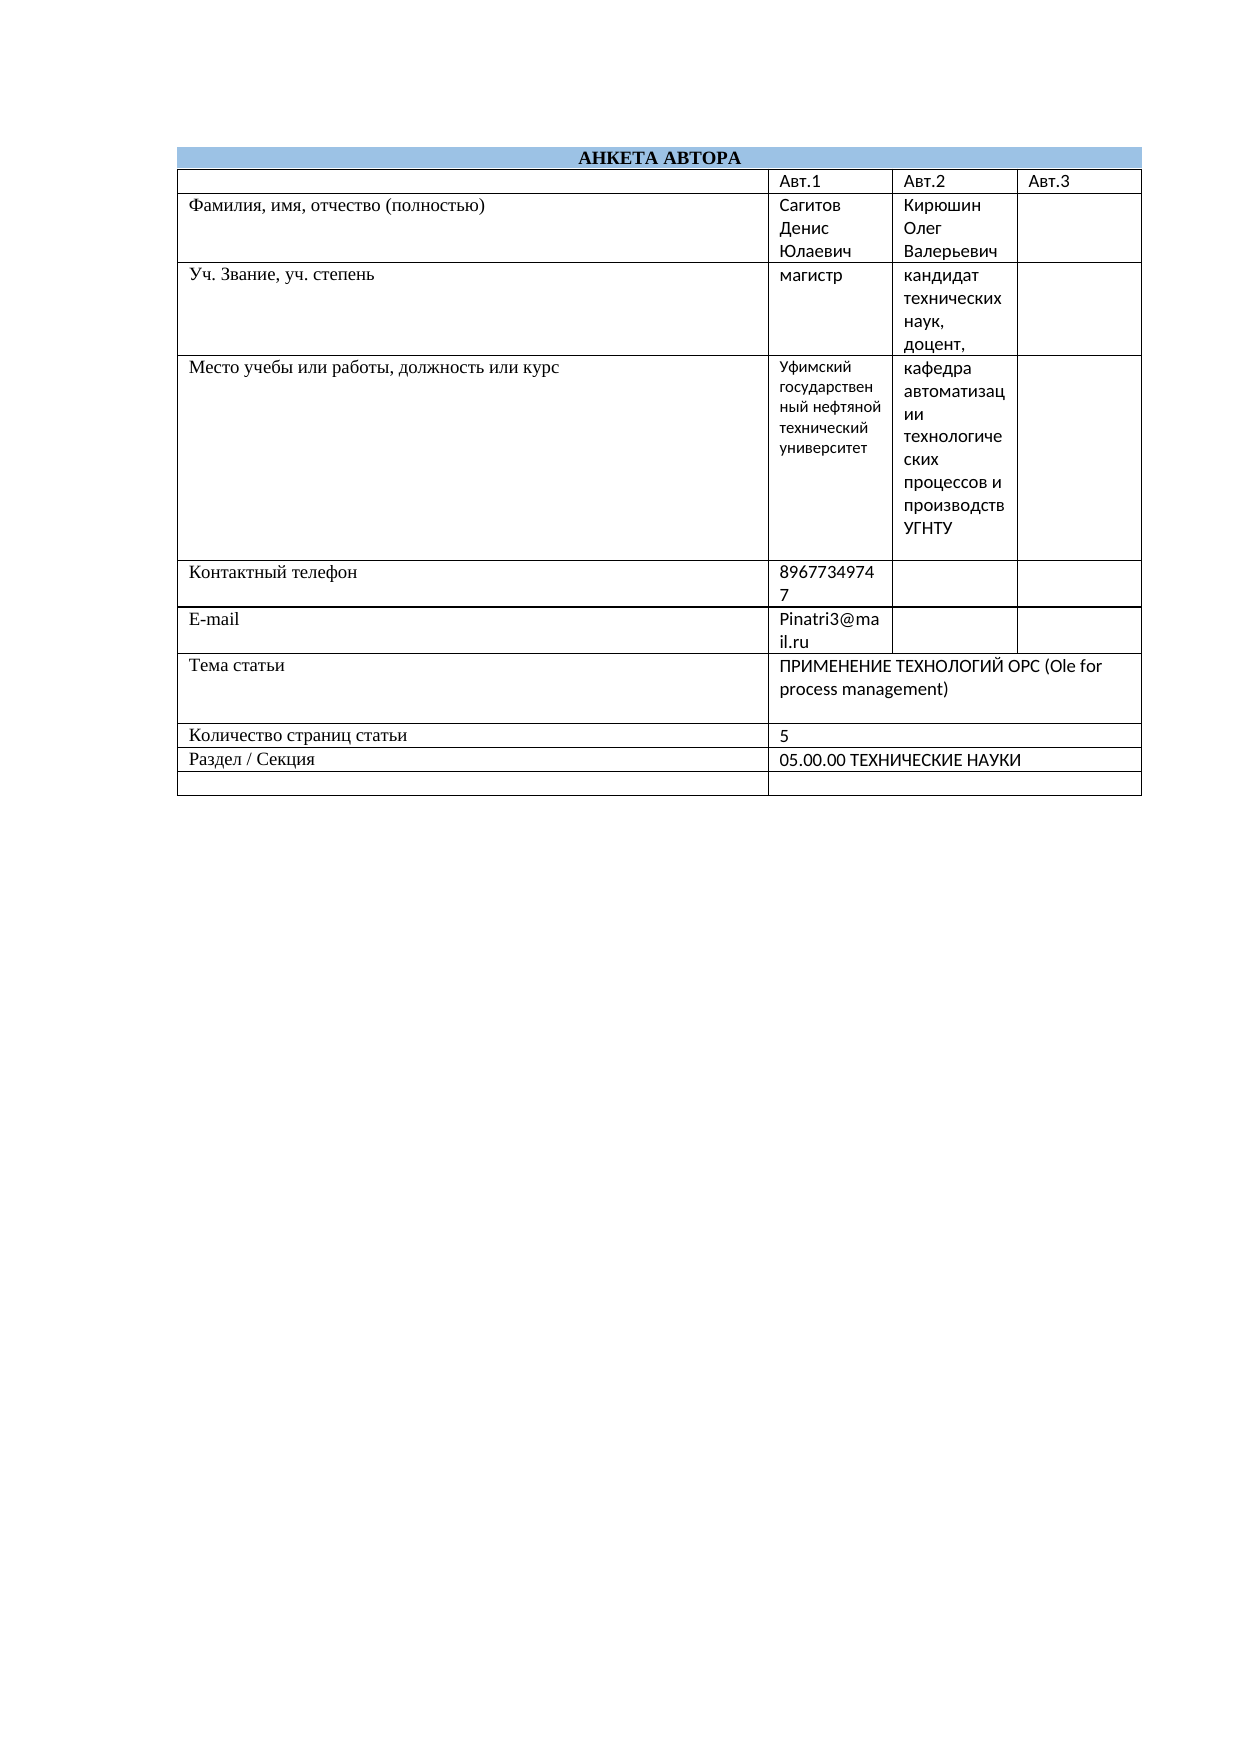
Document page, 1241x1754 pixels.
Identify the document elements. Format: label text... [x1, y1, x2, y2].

table_cell [893, 608, 1017, 653]
table_cell Авт.1 [769, 170, 892, 192]
table_cell [1018, 356, 1141, 559]
table_cell 05.00.00 ТЕХНИЧЕСКИЕ НАУКИ [769, 748, 1141, 771]
table_cell Фамилия, имя, отчество (полностью) [178, 194, 768, 262]
table_cell 89677349747 [769, 561, 892, 606]
table_cell [178, 772, 768, 795]
table_cell [178, 170, 768, 192]
table_cell 5 [769, 724, 1141, 747]
table_cell Место учебы или работы, должность или курс [178, 356, 768, 559]
table_cell Тема статьи [178, 654, 768, 723]
table_cell E-mail [178, 608, 768, 653]
table_cell Кирюшин Олег Валерьевич [893, 194, 1017, 262]
table_cell Уч. Звание, уч. степень [178, 263, 768, 355]
table_cell [769, 772, 1141, 795]
table_cell кандидат технических наук, доцент, [893, 263, 1017, 355]
table_cell [1018, 561, 1141, 606]
table_cell [1018, 608, 1141, 653]
table_cell [893, 561, 1017, 606]
table_cell ПРИМЕНЕНИЕ ТЕХНОЛОГИЙ OPC (Ole for process management) [769, 654, 1141, 723]
table_cell магистр [769, 263, 892, 355]
table_cell Контактный телефон [178, 561, 768, 606]
table_cell Уфимский государственный нефтяной технический университет [769, 356, 892, 559]
table_cell Pinatri3@mail.ru [769, 608, 892, 653]
table_cell [1018, 263, 1141, 355]
table_cell Сагитов Денис Юлаевич [769, 194, 892, 262]
table_cell [1018, 194, 1141, 262]
table_header АНКЕТА АВТОРА [177, 147, 1142, 168]
table_cell Количество страниц статьи [178, 724, 768, 747]
table_cell Авт.2 [893, 170, 1017, 192]
table_cell Авт.3 [1018, 170, 1141, 192]
table_cell Раздел / Секция [178, 748, 768, 771]
table_cell кафедра автоматизации технологических процессов и производств УГНТУ [893, 356, 1017, 559]
